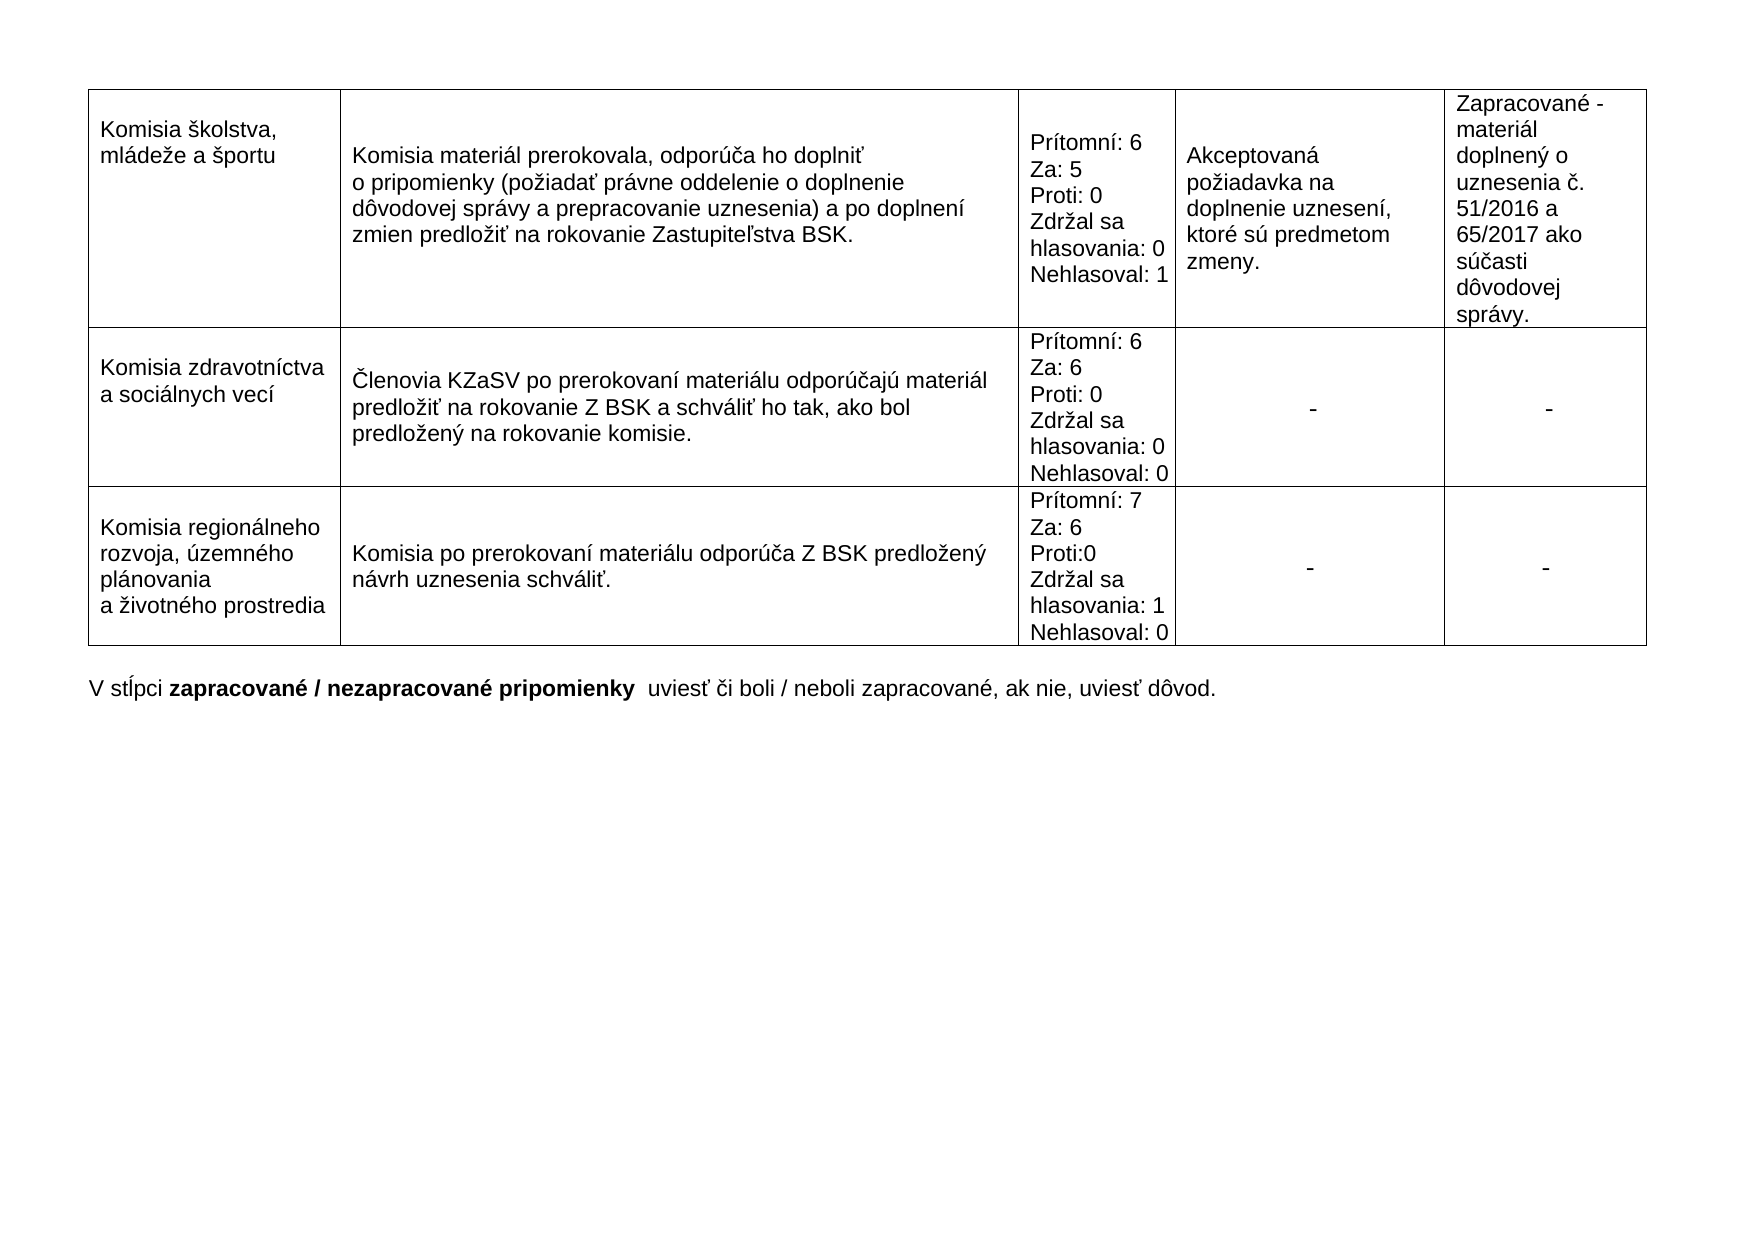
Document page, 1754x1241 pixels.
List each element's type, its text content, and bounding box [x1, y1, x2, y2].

table_cell Prítomní: 6 Za: 6 Proti: 0 Zdržal sa hlasovania: 0 Nehlasoval: 0 [1019, 328, 1175, 486]
table_cell Prítomní: 7 Za: 6 Proti:0 Zdržal sa hlasovania: 1 Nehlasoval: 0 [1019, 487, 1175, 645]
table_cell - [1176, 328, 1444, 486]
table_cell Zapracované - materiál doplnený o uznesenia č. 51/2016 a 65/2017 ako súčasti dôvodovej správy. [1445, 90, 1646, 327]
table_cell Komisia školstva, mládeže a športu [89, 90, 340, 327]
table_cell Prítomní: 6 Za: 5 Proti: 0 Zdržal sa hlasovania: 0 Nehlasoval: 1 [1019, 90, 1175, 327]
table_cell Členovia KZaSV po prerokovaní materiálu odporúčajú materiál predložiť na rokovanie Z BSK a schváliť ho tak, ako bol predložený na rokovanie komisie. [341, 328, 1018, 486]
table_cell Komisia zdravotníctva a sociálnych vecí [89, 328, 340, 486]
table_cell Komisia po prerokovaní materiálu odporúča Z BSK predložený návrh uznesenia schváliť. [341, 487, 1018, 645]
table_cell - [1176, 487, 1444, 645]
table_cell Komisia regionálneho rozvoja, územného plánovania a životného prostredia [89, 487, 340, 645]
table_cell - [1445, 328, 1646, 486]
table_cell Komisia materiál prerokovala, odporúča ho doplniť o pripomienky (požiadať právne oddelenie o doplnenie dôvodovej správy a prepracovanie uznesenia) a po doplnení zmien predložiť na rokovanie Zastupiteľstva BSK. [341, 90, 1018, 327]
text V stĺpci zapracované / nezapracované pripomienky uviesť či boli / neboli zapracované, ak nie, uviesť dôvod. [89, 675, 1636, 701]
table_cell - [1445, 487, 1646, 645]
table_cell Akceptovaná požiadavka na doplnenie uznesení, ktoré sú predmetom zmeny. [1176, 90, 1444, 327]
